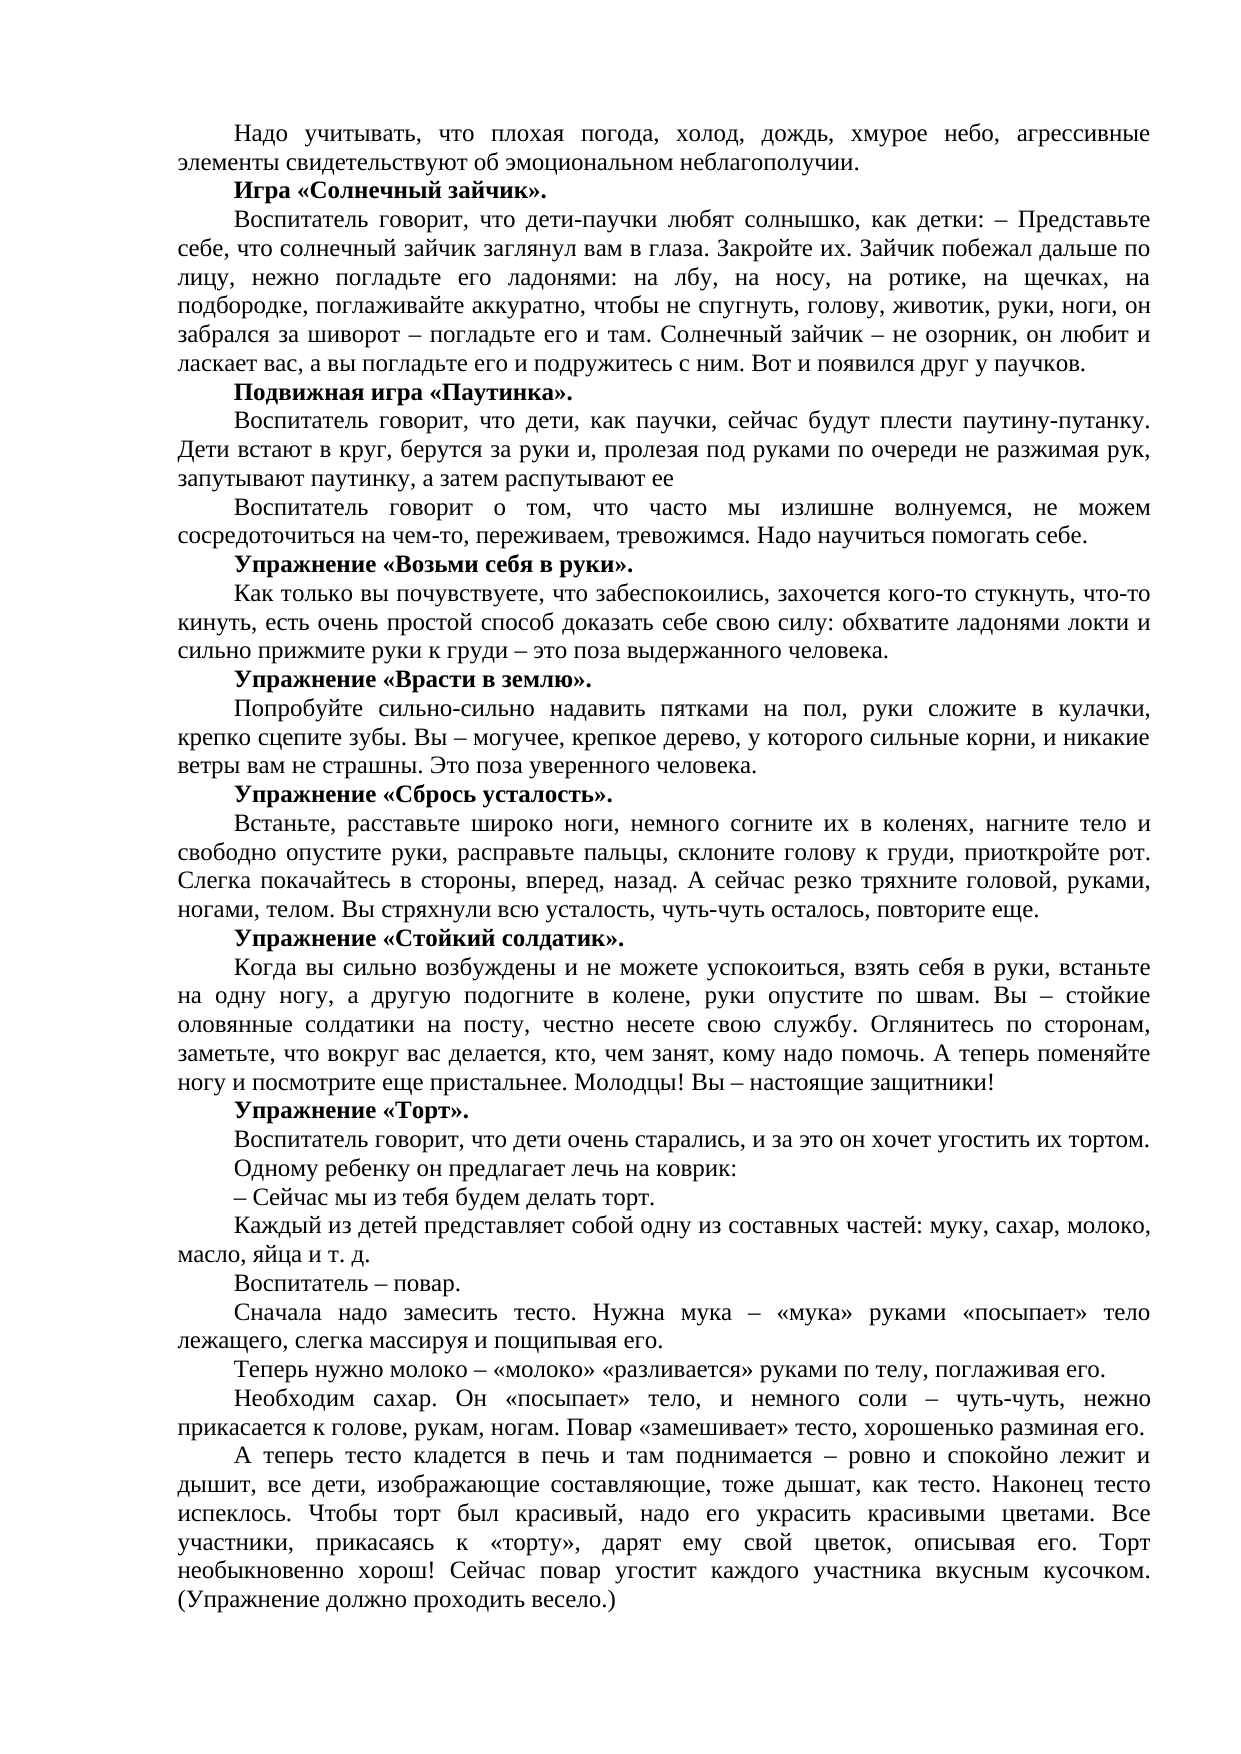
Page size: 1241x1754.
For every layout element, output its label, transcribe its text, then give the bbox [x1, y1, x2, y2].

text Надо учитывать, что плохая погода, холод, дождь, хмурое небо, агрессивные элементы свидетельствуют об эмоциональном неблагополучии. [177, 118, 1152, 176]
text Упражнение «Стойкий солдатик». [177, 923, 1152, 952]
text Подвижная игра «Паутинка». [177, 377, 1152, 406]
text Теперь нужно молоко – «молоко» «разливается» руками по телу, поглаживая его. [177, 1354, 1152, 1383]
text Воспитатель говорит, что дети-паучки любят солнышко, как детки: – Представьте себе, что солнечный зайчик заглянул вам в глаза. Закройте их. Зайчик побежал дальше по лицу, нежно погладьте его ладонями: на лбу, на носу, на ротике, на щечках, на подбородке, поглаживайте аккуратно, чтобы не спугнуть, голову, животик, руки, ноги, он забрался за шиворот – погладьте его и там. Солнечный зайчик – не озорник, он любит и ласкает вас, а вы погладьте его и подружитесь с ним. Вот и появился друг у паучков. [177, 204, 1152, 377]
text Как только вы почувствуете, что забеспокоились, захочется кого-то стукнуть, что-то кинуть, есть очень простой способ доказать себе свою силу: обхватите ладонями локти и сильно прижмите руки к груди – это поза выдержанного человека. [177, 578, 1152, 664]
text – Сейчас мы из тебя будем делать торт. [177, 1182, 1152, 1211]
text Сначала надо замесить тесто. Нужна мука – «мука» руками «посыпает» тело лежащего, слегка массируя и пощипывая его. [177, 1297, 1152, 1354]
text Воспитатель – повар. [177, 1268, 1152, 1297]
text Воспитатель говорит о том, что часто мы излишне волнуемся, не можем сосредоточиться на чем-то, переживаем, тревожимся. Надо научиться помогать себе. [177, 492, 1152, 549]
text А теперь тесто кладется в печь и там поднимается – ровно и спокойно лежит и дышит, все дети, изображающие составляющие, тоже дышат, как тесто. Наконец тесто испеклось. Чтобы торт был красивый, надо его украсить красивыми цветами. Все участники, прикасаясь к «торту», дарят ему свой цветок, описывая его. Торт необыкновенно хорош! Сейчас повар угостит каждого участника вкусным кусочком. (Упражнение должно проходить весело.) [177, 1441, 1152, 1613]
text Попробуйте сильно-сильно надавить пятками на пол, руки сложите в кулачки, крепко сцепите зубы. Вы – могучее, крепкое дерево, у которого сильные корни, и никакие ветры вам не страшны. Это поза уверенного человека. [177, 693, 1152, 779]
text Встаньте, расставьте широко ноги, немного согните их в коленях, нагните тело и свободно опустите руки, расправьте пальцы, склоните голову к груди, приоткройте рот. Слегка покачайтесь в стороны, вперед, назад. А сейчас резко тряхните головой, руками, ногами, телом. Вы стряхнули всю усталость, чуть-чуть осталось, повторите еще. [177, 808, 1152, 923]
text Упражнение «Возьми себя в руки». [177, 549, 1152, 578]
text Одному ребенку он предлагает лечь на коврик: [177, 1153, 1152, 1182]
text Воспитатель говорит, что дети очень старались, и за это он хочет угостить их тортом. [177, 1124, 1152, 1153]
text Необходим сахар. Он «посыпает» тело, и немного соли – чуть-чуть, нежно прикасается к голове, рукам, ногам. Повар «замешивает» тесто, хорошенько разминая его. [177, 1383, 1152, 1441]
text Каждый из детей представляет собой одну из составных частей: муку, сахар, молоко, масло, яйца и т. д. [177, 1211, 1152, 1268]
text Упражнение «Сбрось усталость». [177, 779, 1152, 808]
text Когда вы сильно возбуждены и не можете успокоиться, взять себя в руки, встаньте на одну ногу, а другую подогните в колене, руки опустите по швам. Вы – стойкие оловянные солдатики на посту, честно несете свою службу. Оглянитесь по сторонам, заметьте, что вокруг вас делается, кто, чем занят, кому надо помочь. А теперь поменяйте ногу и посмотрите еще пристальнее. Молодцы! Вы – настоящие защитники! [177, 952, 1152, 1096]
text Упражнение «Торт». [177, 1096, 1152, 1124]
text Игра «Солнечный зайчик». [177, 176, 1152, 204]
text Упражнение «Врасти в землю». [177, 664, 1152, 693]
text Воспитатель говорит, что дети, как паучки, сейчас будут плести паутину-путанку. Дети встают в круг, берутся за руки и, пролезая под руками по очереди не разжимая рук, запутывают паутинку, а затем распутывают ее [177, 406, 1152, 492]
